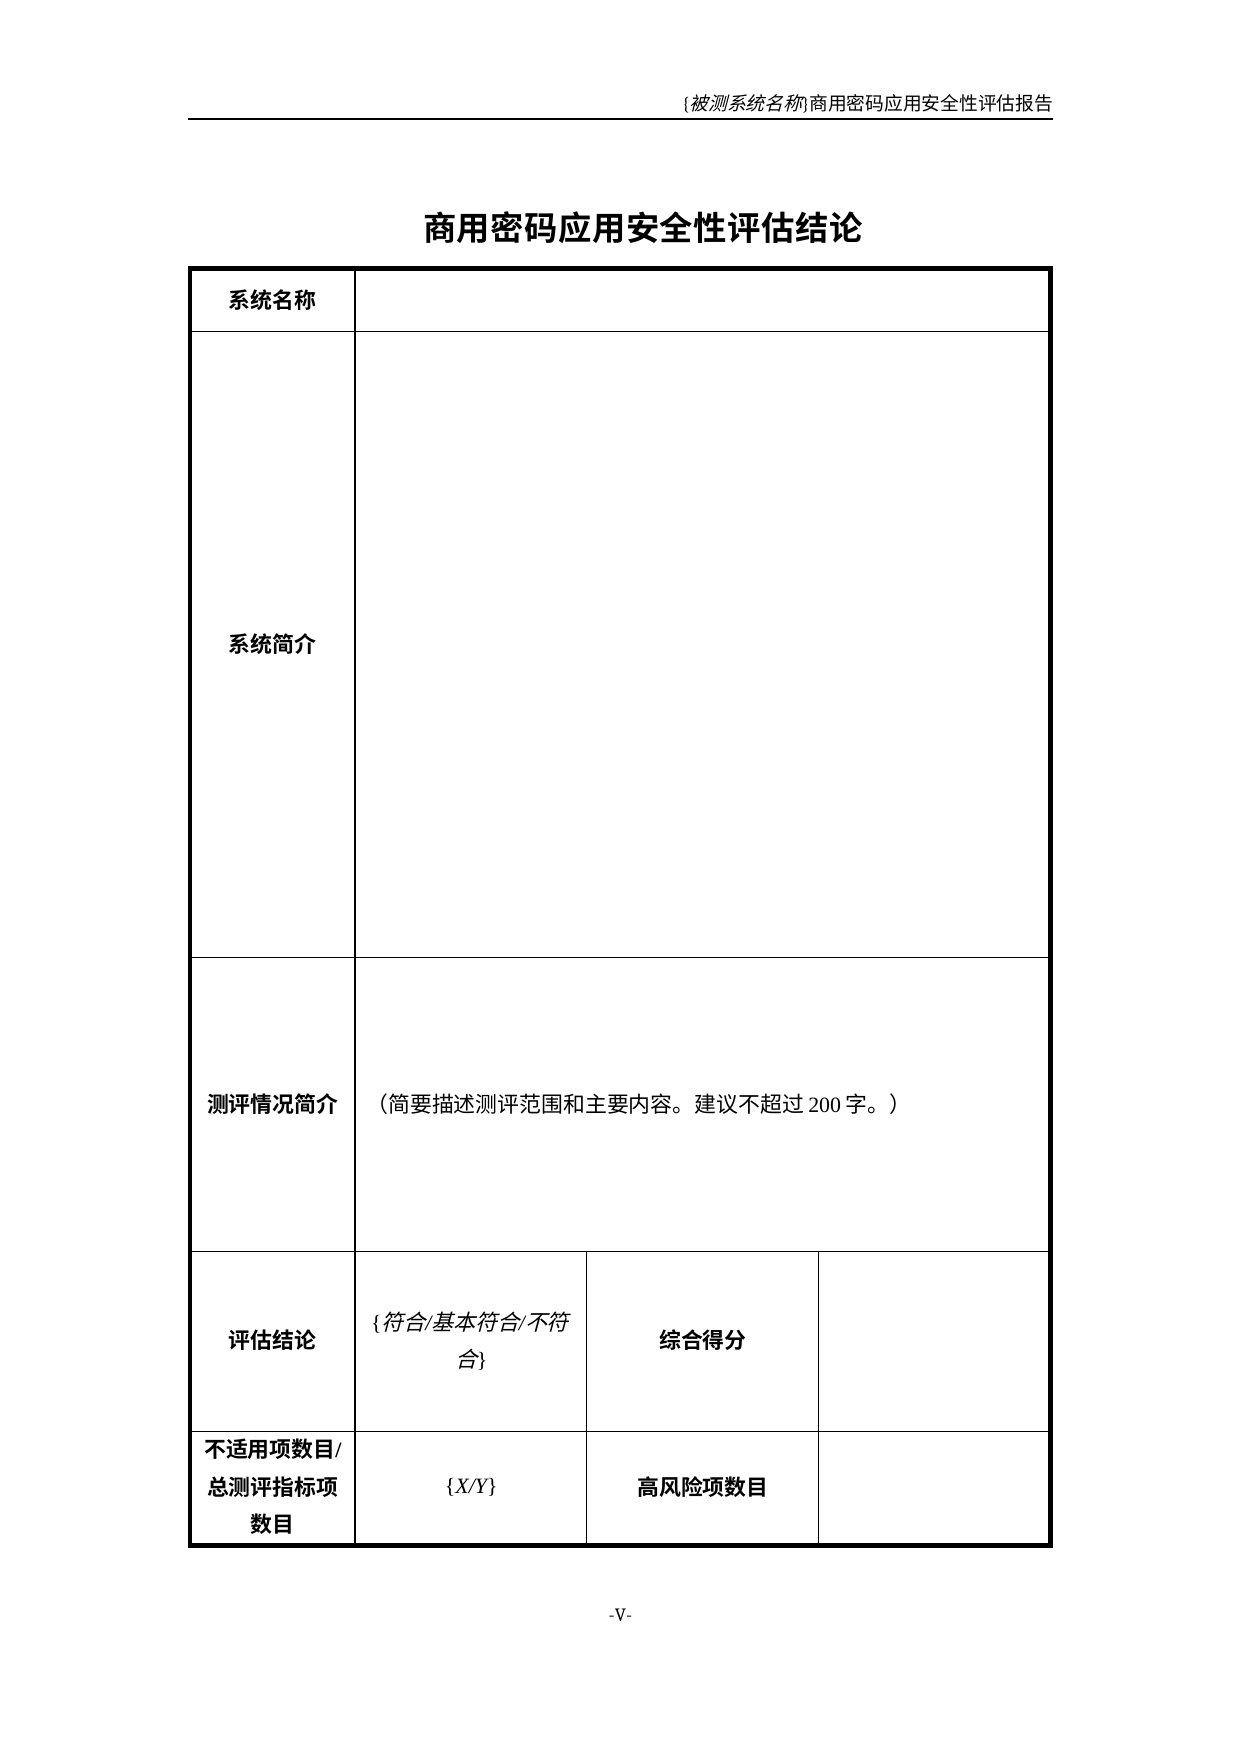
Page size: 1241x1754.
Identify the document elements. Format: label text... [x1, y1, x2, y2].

table_cell 高风险项数目 [587, 1432, 818, 1543]
table_header [356, 271, 1048, 331]
table_cell {符合/基本符合/不符合} [356, 1252, 586, 1431]
table_cell 综合得分 [587, 1252, 818, 1431]
table_cell {X/Y} [356, 1432, 586, 1543]
table_cell 测评情况简介 [192, 958, 354, 1251]
table_cell （简要描述测评范围和主要内容。建议不超过200字。） [356, 958, 1048, 1251]
table_header 系统名称 [192, 271, 354, 331]
table_cell [356, 332, 1048, 957]
table_cell 不适用项数目/ 总测评指标项数目 [192, 1432, 354, 1543]
table_cell [819, 1252, 1048, 1431]
table_cell [819, 1432, 1048, 1543]
table_cell 系统简介 [192, 332, 354, 957]
table_cell 评估结论 [192, 1252, 354, 1431]
subtitle 商用密码应用安全性评估结论 [232, 193, 1053, 258]
